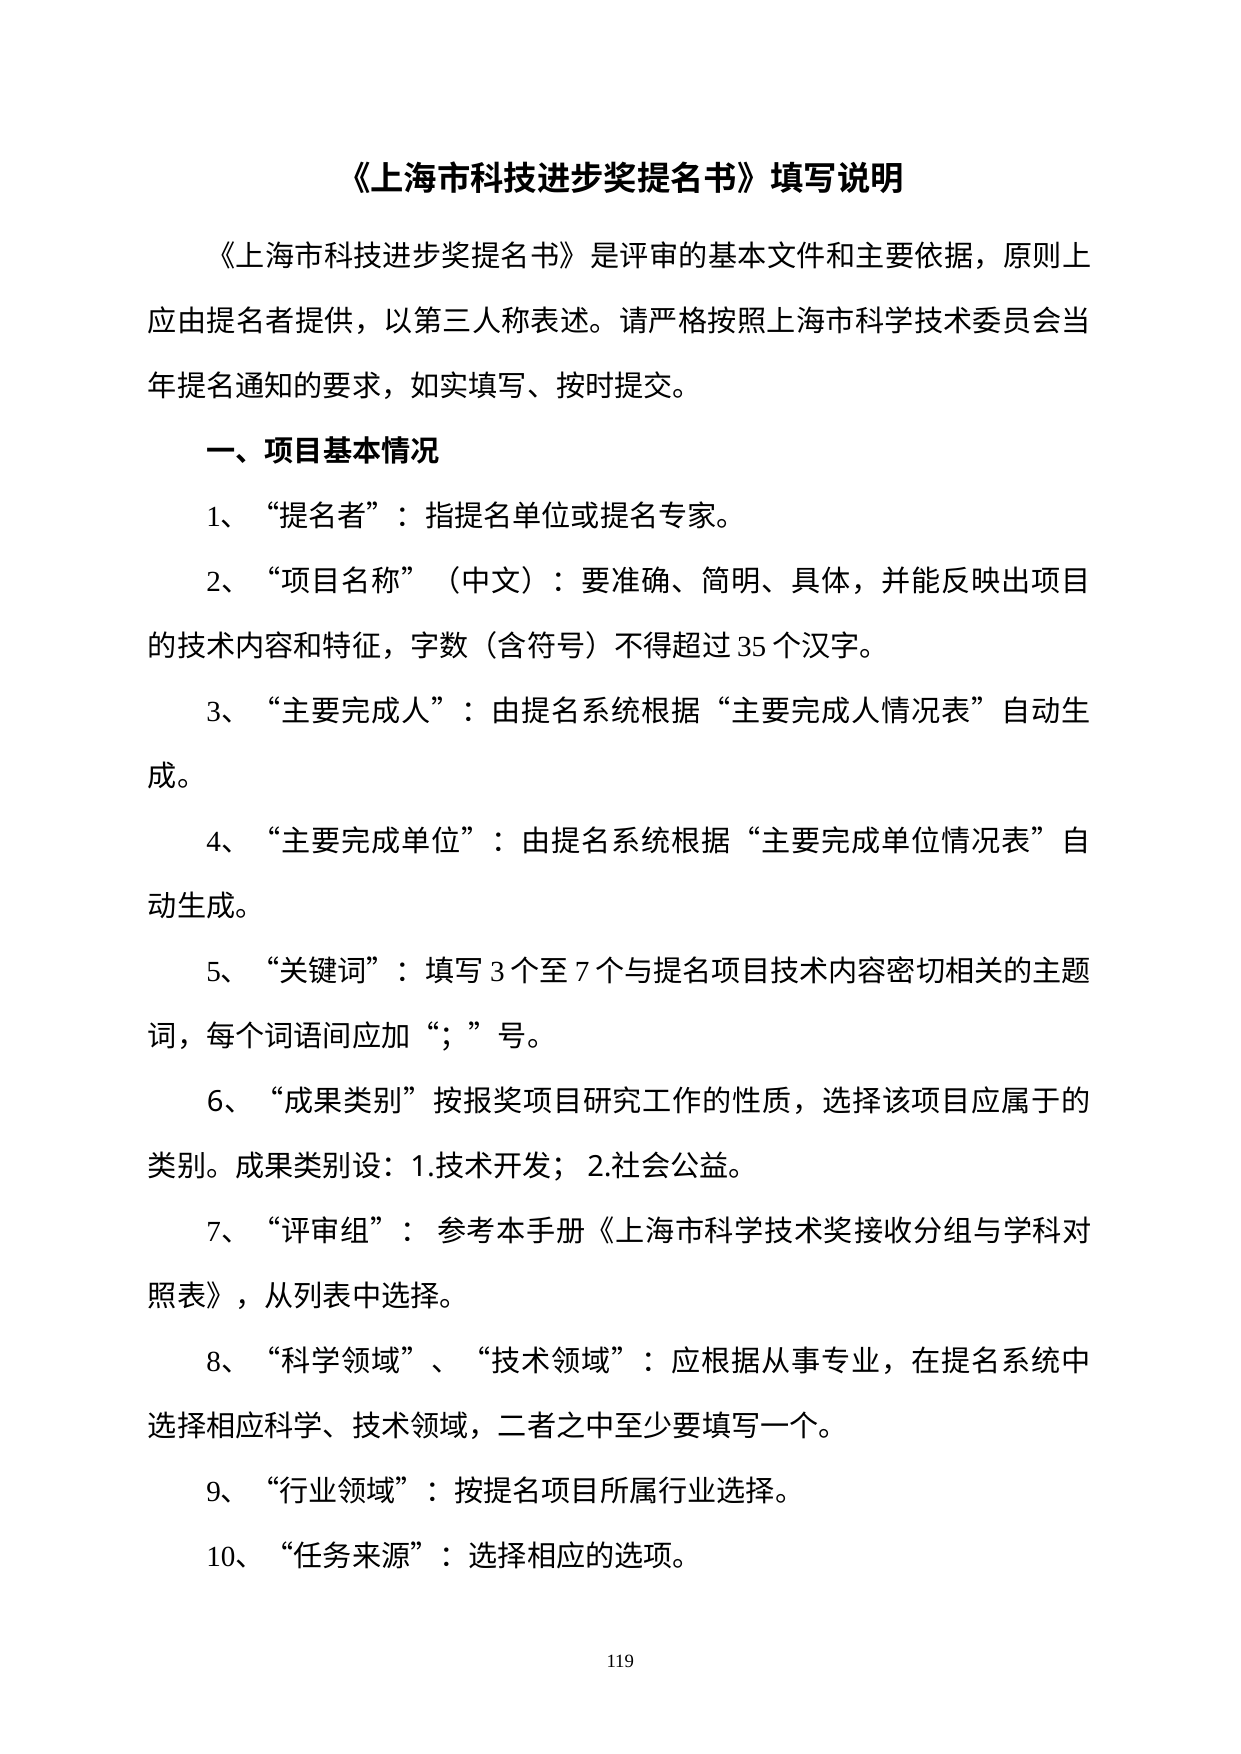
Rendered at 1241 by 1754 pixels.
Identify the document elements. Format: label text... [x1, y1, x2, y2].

text 6、“成果类别”按报奖项目研究工作的性质，选择该项目应属于的类别。成果类别设：1.技术开发； 2.社会公益。 [148, 1066, 1092, 1196]
text 10、“任务来源”：选择相应的选项。 [148, 1521, 1092, 1586]
text 一、项目基本情况 [148, 416, 1092, 481]
text 《上海市科技进步奖提名书》填写说明 [148, 143, 1092, 208]
text 4、“主要完成单位”：由提名系统根据“主要完成单位情况表”自动生成。 [148, 806, 1092, 936]
text 《上海市科技进步奖提名书》是评审的基本文件和主要依据，原则上应由提名者提供，以第三人称表述。请严格按照上海市科学技术委员会当年提名通知的要求，如实填写、按时提交。 [148, 221, 1092, 416]
text 8、“科学领域”、“技术领域”：应根据从事专业，在提名系统中选择相应科学、技术领域，二者之中至少要填写一个。 [148, 1326, 1092, 1456]
text 7、“评审组”： 参考本手册《上海市科学技术奖接收分组与学科对照表》，从列表中选择。 [148, 1196, 1092, 1326]
text 9、“行业领域”：按提名项目所属行业选择。 [148, 1456, 1092, 1521]
text 2、“项目名称”（中文）：要准确、简明、具体，并能反映出项目的技术内容和特征，字数（含符号）不得超过35个汉字。 [148, 546, 1092, 676]
text 3、“主要完成人”：由提名系统根据“主要完成人情况表”自动生成。 [148, 676, 1092, 806]
text 1、“提名者”：指提名单位或提名专家。 [148, 481, 1092, 546]
text 5、“关键词”：填写3个至7个与提名项目技术内容密切相关的主题词，每个词语间应加“；”号。 [148, 936, 1092, 1066]
